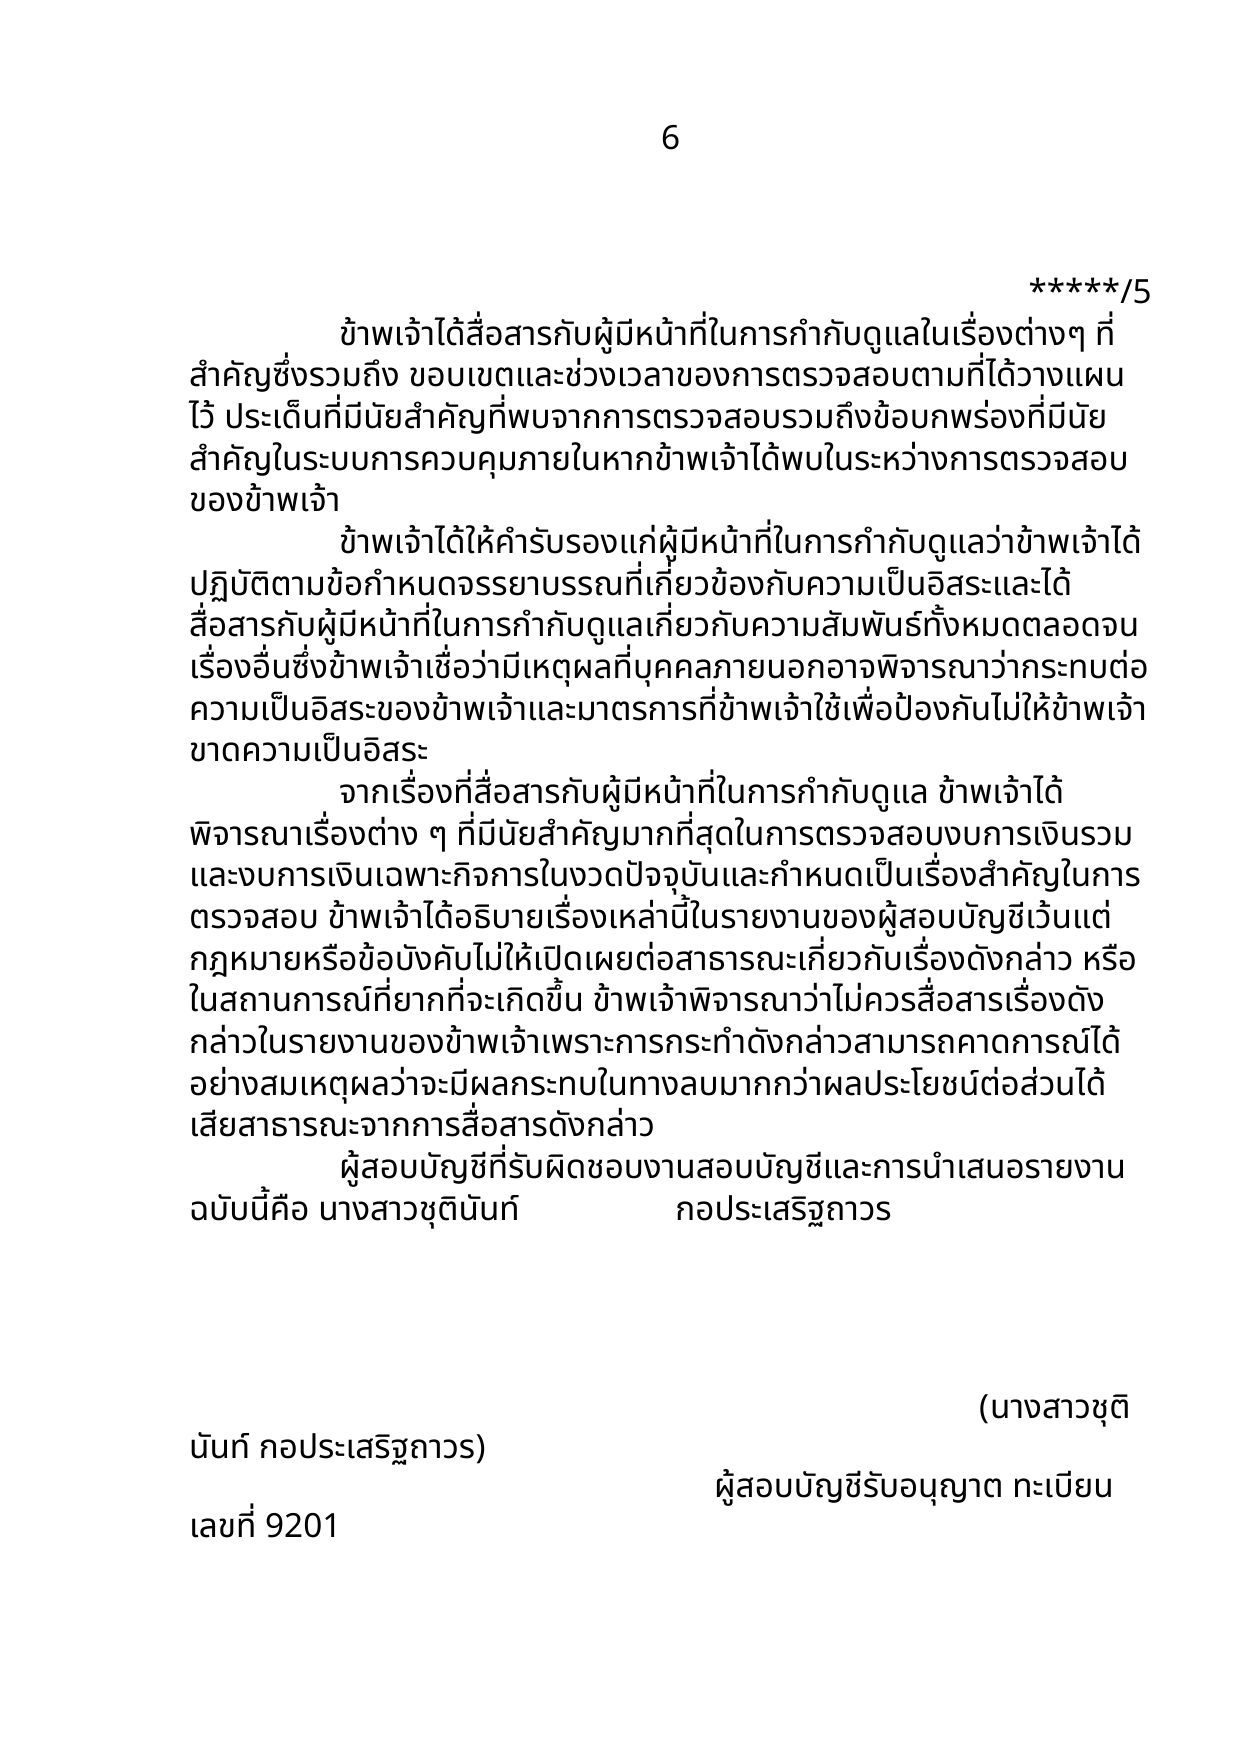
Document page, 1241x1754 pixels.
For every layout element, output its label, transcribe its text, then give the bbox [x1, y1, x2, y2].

text *****/5 [189, 272, 1152, 312]
text ข้าพเจ้าได้สื่อสารกับผู้มีหน้าที่ในการกำกับดูแลในเรื่องต่างๆ ที่สำคัญซึ่งรวมถึง ขอบเขตและช่วงเวลาของการตรวจสอบตามที่ได้วางแผนไว้ ประเด็นที่มีนัยสำคัญที่พบจากการตรวจสอบรวมถึงข้อบกพร่องที่มีนัยสำคัญในระบบการควบคุมภายในหากข้าพเจ้าได้พบในระหว่างการตรวจสอบของข้าพเจ้า [189, 312, 1152, 520]
text จากเรื่องที่สื่อสารกับผู้มีหน้าที่ในการกำกับดูแล ข้าพเจ้าได้พิจารณาเรื่องต่าง ๆ ที่มีนัยสำคัญมากที่สุดในการตรวจสอบงบการเงินรวมและงบการเงินเฉพาะกิจการในงวดปัจจุบันและกำหนดเป็นเรื่องสำคัญในการตรวจสอบ ข้าพเจ้าได้อธิบายเรื่องเหล่านี้ในรายงานของผู้สอบบัญชีเว้นแต่กฎหมายหรือข้อบังคับไม่ให้เปิดเผยต่อสาธารณะเกี่ยวกับเรื่องดังกล่าว หรือในสถานการณ์ที่ยากที่จะเกิดขึ้น ข้าพเจ้าพิจารณาว่าไม่ควรสื่อสารเรื่องดังกล่าวในรายงานของข้าพเจ้าเพราะการกระทำดังกล่าวสามารถคาดการณ์ได้อย่างสมเหตุผลว่าจะมีผลกระทบในทางลบมากกว่าผลประโยชน์ต่อส่วนได้เสียสาธารณะจากการสื่อสารดังกล่าว [189, 770, 1152, 1145]
text ผู้สอบบัญชีรับอนุญาต ทะเบียนเลขที่ 9201 [189, 1466, 1152, 1545]
text ข้าพเจ้าได้ให้คำรับรองแก่ผู้มีหน้าที่ในการกำกับดูแลว่าข้าพเจ้าได้ปฏิบัติตามข้อกำหนดจรรยาบรรณที่เกี่ยวข้องกับความเป็นอิสระและได้สื่อสารกับผู้มีหน้าที่ในการกำกับดูแลเกี่ยวกับความสัมพันธ์ทั้งหมดตลอดจนเรื่องอื่นซึ่งข้าพเจ้าเชื่อว่ามีเหตุผลที่บุคคลภายนอกอาจพิจารณาว่ากระทบต่อความเป็นอิสระของข้าพเจ้าและมาตรการที่ข้าพเจ้าใช้เพื่อป้องกันไม่ให้ข้าพเจ้าขาดความเป็นอิสระ [189, 520, 1152, 770]
text (นางสาวชุตินันท์ กอประเสริฐถาวร) [189, 1387, 1152, 1466]
text ผู้สอบบัญชีที่รับผิดชอบงานสอบบัญชีและการนำเสนอรายงานฉบับนี้คือ นางสาวชุตินันท์ กอประเสริฐถาวร [189, 1145, 1149, 1228]
